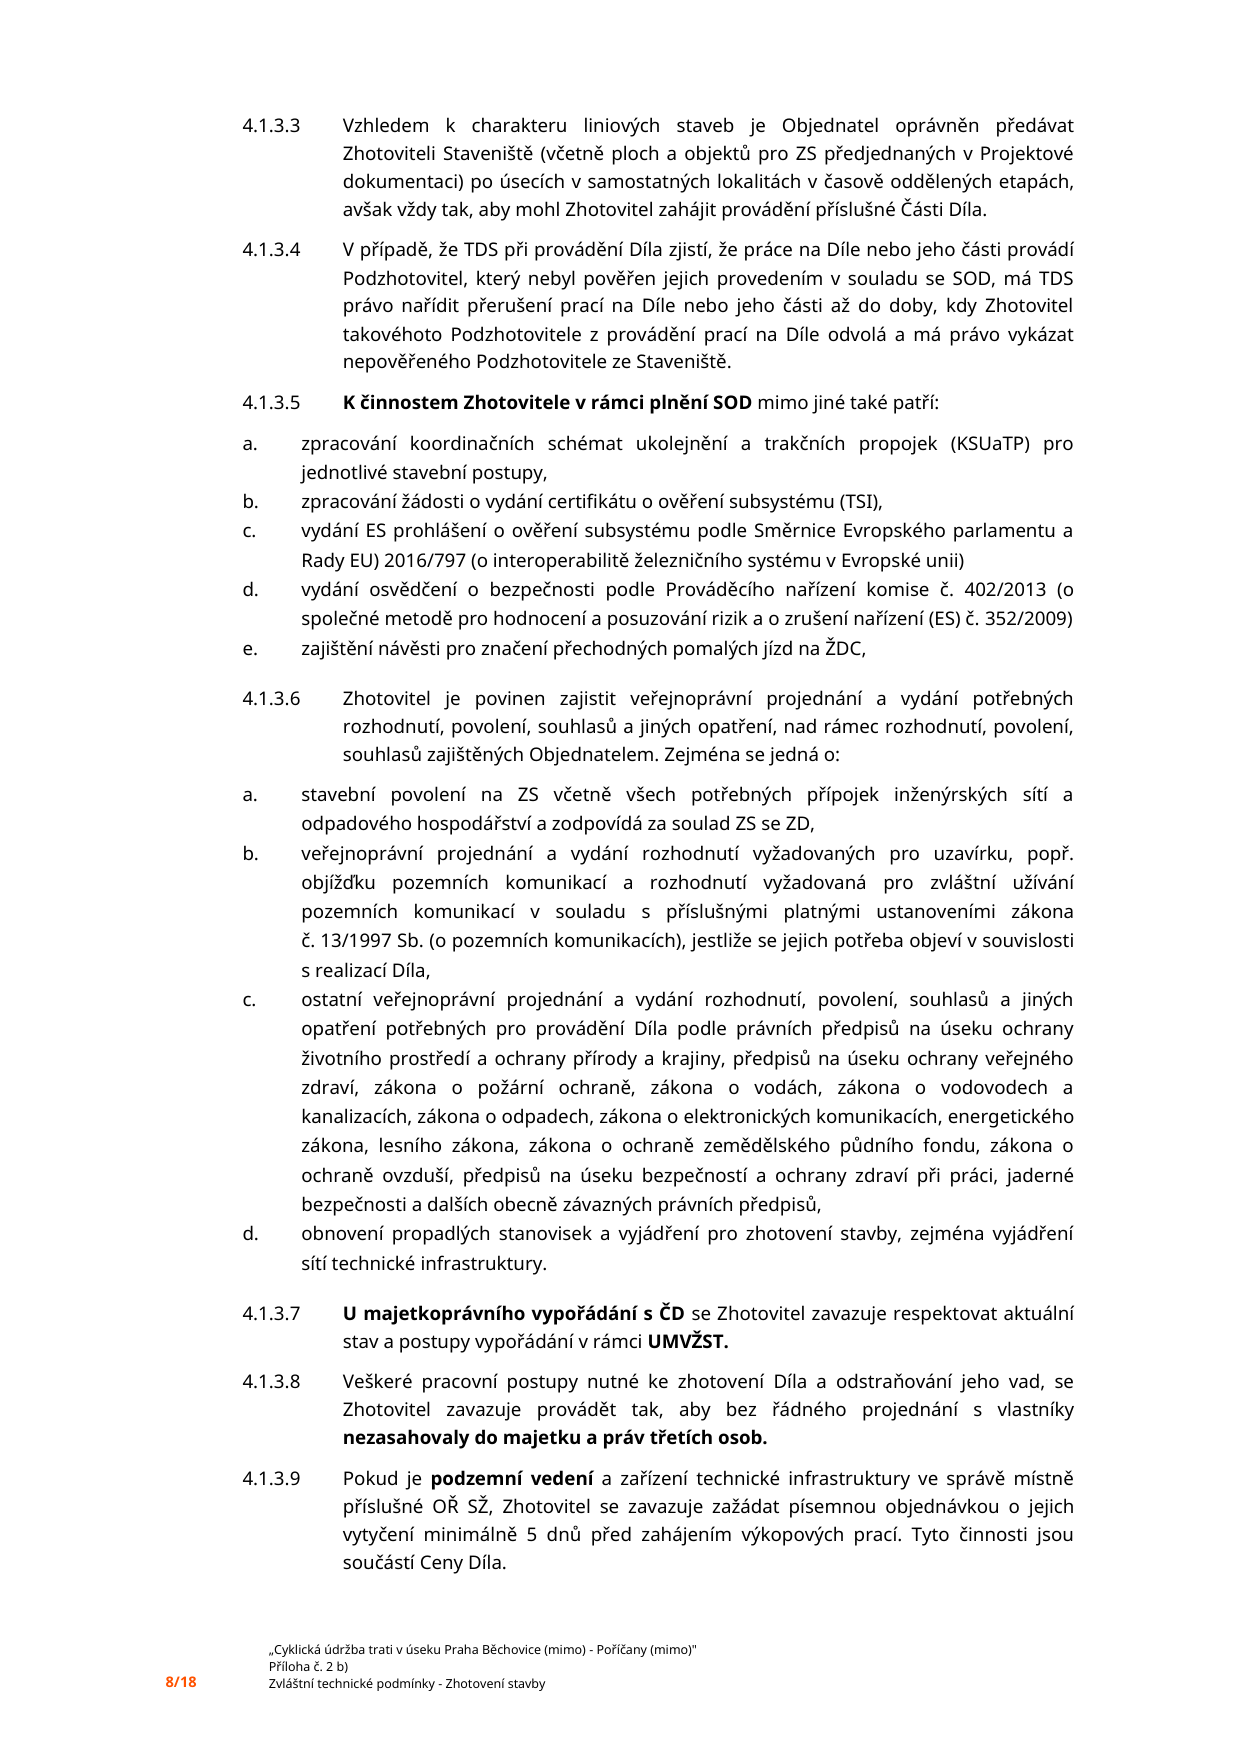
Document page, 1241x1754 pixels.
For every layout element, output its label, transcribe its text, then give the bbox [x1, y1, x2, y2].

text Veškeré pracovní postupy nutné ke zhotovení Díla a odstraňování jeho vad, se Zhotovitel zavazuje provádět tak, aby bez řádného projednání s vlastníky nezasahovaly do majetku a práv třetích osob. [242, 1368, 1075, 1450]
list vydání ES prohlášení o ověření subsystému podle Směrnice Evropského parlamentu a Rady EU) 2016/797 (o interoperabilitě železničního systému v Evropské unii) [242, 518, 1075, 572]
text Zhotovitel je povinen zajistit veřejnoprávní projednání a vydání potřebných rozhodnutí, povolení, souhlasů a jiných opatření, nad rámec rozhodnutí, povolení, souhlasů zajištěných Objednatelem. Zejména se jedná o: [242, 685, 1075, 766]
list vydání osvědčení o bezpečnosti podle Prováděcího nařízení komise č. 402/2013 (o společné metodě pro hodnocení a posuzování rizik a o zrušení nařízení (ES) č. 352/2009) [242, 576, 1075, 631]
list stavební povolení na ZS včetně všech potřebných přípojek inženýrských sítí a odpadového hospodářství a zodpovídá za soulad ZS se ZD, [242, 781, 1075, 836]
text Pokud je podzemní vedení a zařízení technické infrastruktury ve správě místně příslušné OŘ SŽ, Zhotovitel se zavazuje zažádat písemnou objednávkou o jejich vytyčení minimálně 5 dnů před zahájením výkopových prací. Tyto činnosti jsou součástí Ceny Díla. [242, 1465, 1075, 1574]
list veřejnoprávní projednání a vydání rozhodnutí vyžadovaných pro uzavírku, popř. objížďku pozemních komunikací a rozhodnutí vyžadovaná pro zvláštní užívání pozemních komunikací v souladu s příslušnými platnými ustanoveními zákona č. 13/1997 Sb. (o pozemních komunikacích), jestliže se jejich potřeba objeví v souvislosti s realizací Díla, [242, 840, 1075, 983]
text Vzhledem k charakteru liniových staveb je Objednatel oprávněn předávat Zhotoviteli Staveniště (včetně ploch a objektů pro ZS předjednaných v Projektové dokumentaci) po úsecích v samostatných lokalitách v časově oddělených etapách, avšak vždy tak, aby mohl Zhotovitel zahájit provádění příslušné Části Díla. [242, 112, 1075, 222]
list zpracování žádosti o vydání certifikátu o ověření subsystému (TSI), [242, 488, 1075, 514]
text V případě, že TDS při provádění Díla zjistí, že práce na Díle nebo jeho části provádí Podzhotovitel, který nebyl pověřen jejich provedením v souladu se SOD, má TDS právo nařídit přerušení prací na Díle nebo jeho části až do doby, kdy Zhotovitel takovéhoto Podzhotovitele z provádění prací na Díle odvolá a má právo vykázat nepověřeného Podzhotovitele ze Staveniště. [242, 237, 1075, 374]
list zpracování koordinačních schémat ukolejnění a trakčních propojek (KSUaTP) pro jednotlivé stavební postupy, [242, 430, 1075, 485]
list ostatní veřejnoprávní projednání a vydání rozhodnutí, povolení, souhlasů a jiných opatření potřebných pro provádění Díla podle právních předpisů na úseku ochrany životního prostředí a ochrany přírody a krajiny, předpisů na úseku ochrany veřejného zdraví, zákona o požární ochraně, zákona o vodách, zákona o vodovodech a kanalizacích, zákona o odpadech, zákona o elektronických komunikacích, energetického zákona, lesního zákona, zákona o ochraně zemědělského půdního fondu, zákona o ochraně ovzduší, předpisů na úseku bezpečností a ochrany zdraví při práci, jaderné bezpečnosti a dalších obecně závazných právních předpisů, [242, 986, 1075, 1217]
text K činnostem Zhotovitele v rámci plnění SOD mimo jiné také patří: [242, 389, 1075, 415]
list zajištění návěsti pro značení přechodných pomalých jízd na ŽDC, [242, 635, 1075, 660]
text U majetkoprávního vypořádání s ČD se Zhotovitel zavazuje respektovat aktuální stav a postupy vypořádání v rámci UMVŽST. [242, 1300, 1075, 1353]
list obnovení propadlých stanovisek a vyjádření pro zhotovení stavby, zejména vyjádření sítí technické infrastruktury. [242, 1221, 1075, 1275]
